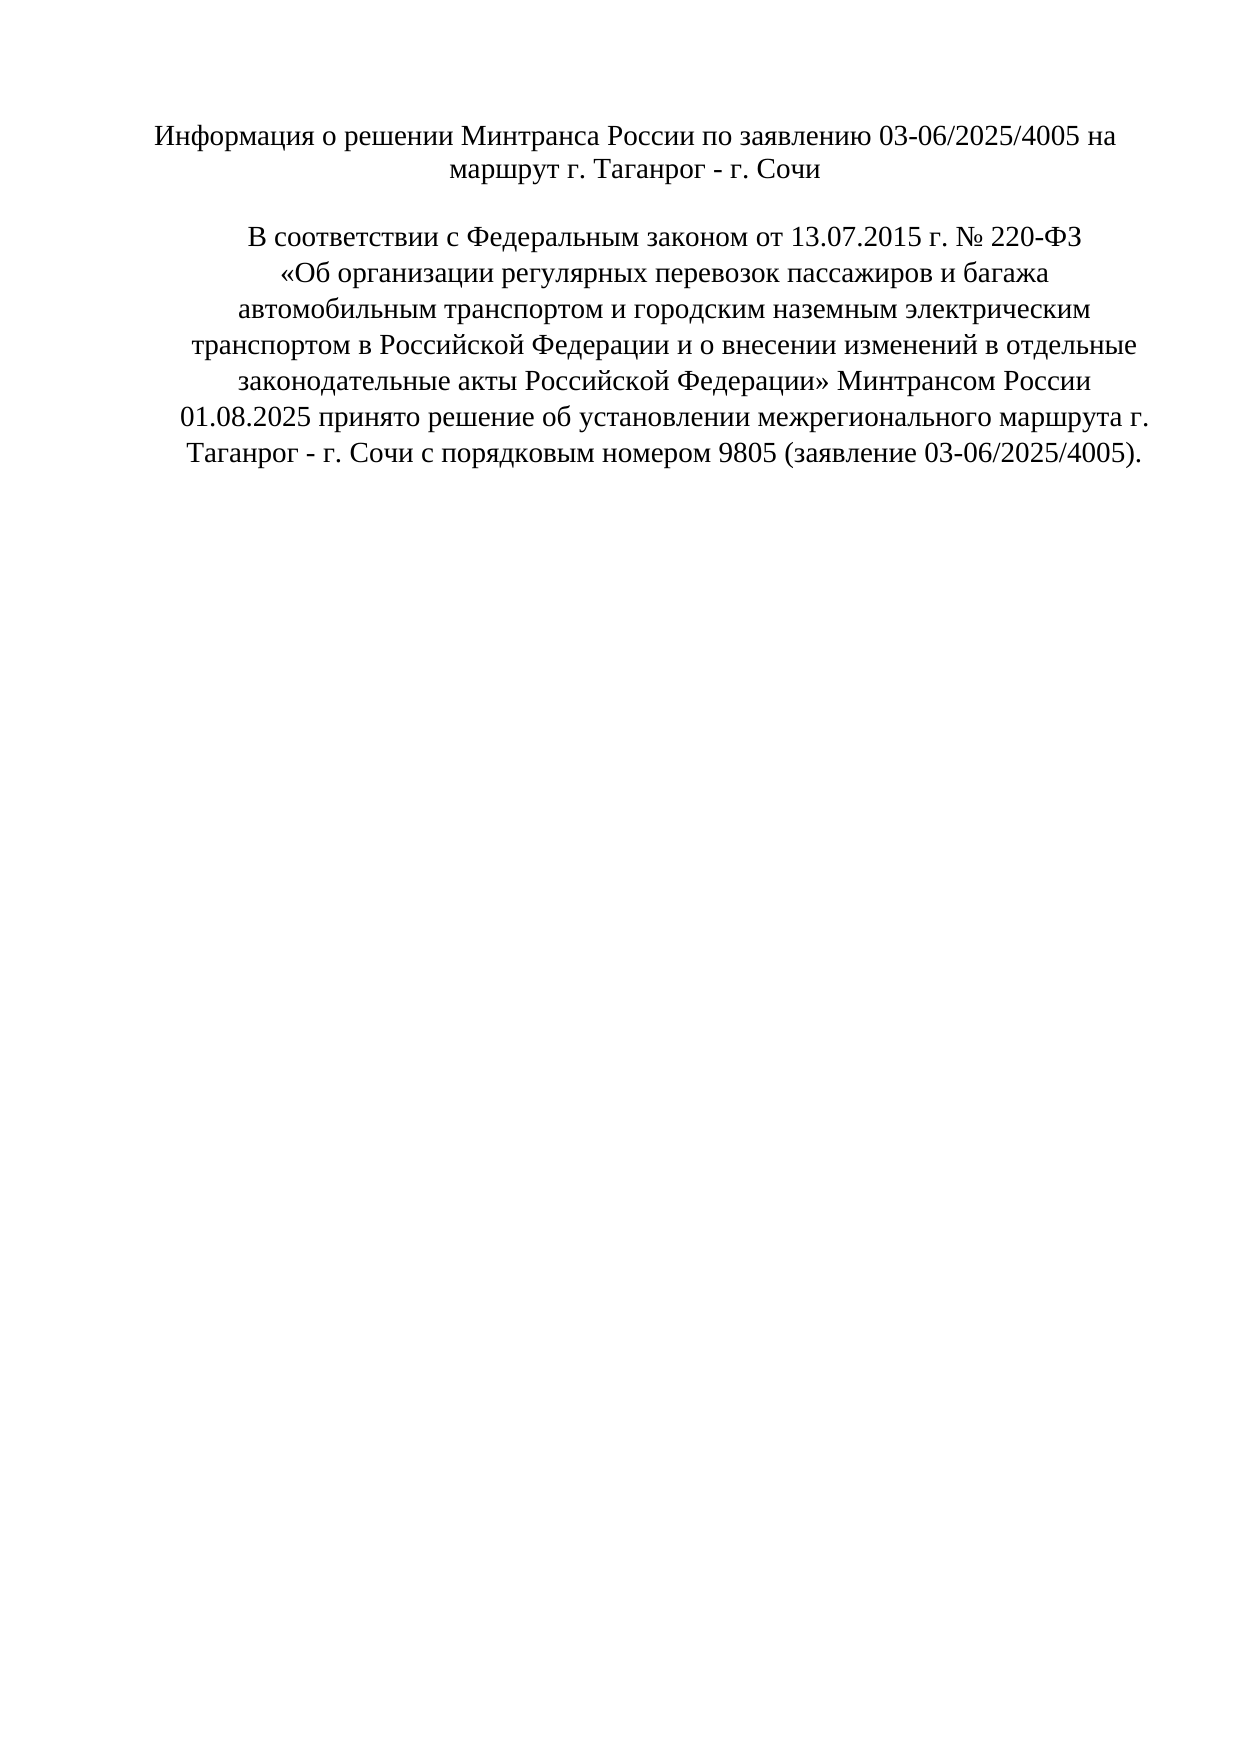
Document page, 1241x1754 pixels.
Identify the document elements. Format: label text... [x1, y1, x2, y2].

text Информация о решении Минтранса России по заявлению 03-06/2025/4005 на маршрут г. Таганрог - г. Сочи [118, 118, 1152, 185]
text В соответствии с Федеральным законом от 13.07.2015 г. № 220-ФЗ «Об организации регулярных перевозок пассажиров и багажа автомобильным транспортом и городским наземным электрическим транспортом в Российской Федерации и о внесении изменений в отдельные законодательные акты Российской Федерации» Минтрансом России 01.08.2025 принято решение об установлении межрегионального маршрута г. Таганрог - г. Сочи с порядковым номером 9805 (заявление 03-06/2025/4005). [177, 219, 1152, 469]
